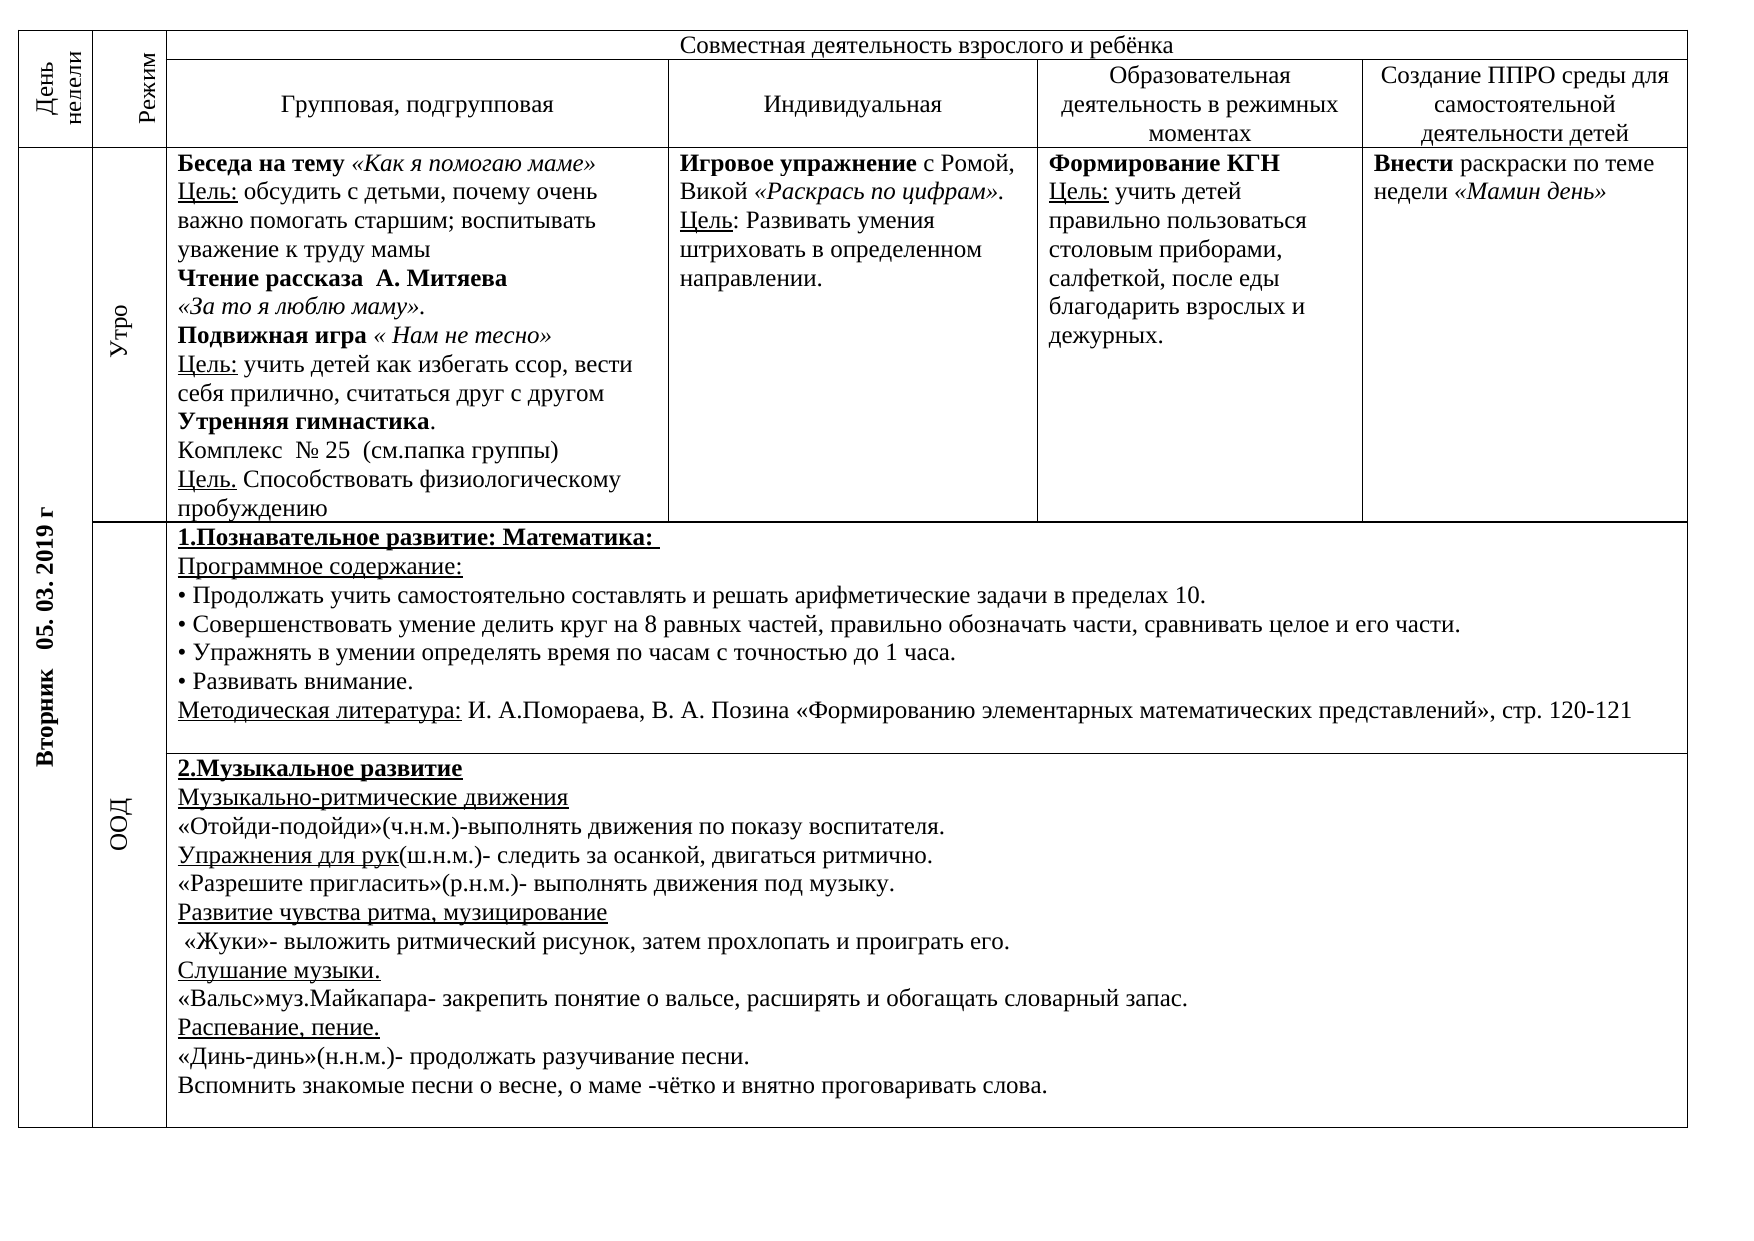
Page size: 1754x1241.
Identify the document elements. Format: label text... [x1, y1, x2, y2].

table_cell Вторник 05. 03. 2019 г [19, 148, 92, 1127]
table_header День недели [19, 31, 92, 147]
table_cell Индивидуальная [669, 60, 1037, 147]
table_cell ООД [93, 523, 166, 1127]
table_header Режим [93, 31, 166, 147]
table_cell Образовательная деятельность в режимных моментах [1038, 60, 1362, 147]
table_cell Утро [93, 148, 166, 521]
table_cell 2.Музыкальное развитие Музыкально-ритмические движения «Отойди-подойди»(ч.н.м.)-выполнять движения по показу воспитателя. Упражнения для рук(ш.н.м.)- следить за осанкой, двигаться ритмично. «Разрешите пригласить»(р.н.м.)- выполнять движения под музыку. Развитие чувства ритма, музицирование «Жуки»- выложить ритмический рисунок, затем прохлопать и проиграть его. Слушание музыки. «Вальс»муз.Майкапара- закрепить понятие о вальсе, расширять и обогащать словарный запас. Распевание, пение. «Динь-динь»(н.н.м.)- продолжать разучивание песни. Вспомнить знакомые песни о весне, о маме -чётко и внятно проговаривать слова. [167, 754, 1687, 1127]
table_cell Создание ППРО среды для самостоятельной деятельности детей [1363, 60, 1687, 147]
table_cell Беседа на тему «Как я помогаю маме» Цель: обсудить с детьми, почему очень важно помогать старшим; воспитывать уважение к труду мамы Чтение рассказа А. Митяева «За то я люблю маму». Подвижная игра « Нам не тесно» Цель: учить детей как избегать ссор, вести себя прилично, считаться друг с другом Утренняя гимнастика. Комплекс № 25 (см.папка группы) Цель. Способствовать физиологическому пробуждению [167, 148, 668, 521]
table_cell Формирование КГН Цель: учить детей правильно пользоваться столовым приборами, салфеткой, после еды благодарить взрослых и дежурных. [1038, 148, 1362, 521]
table_cell Групповая, подгрупповая [167, 60, 668, 147]
table_cell Внести раскраски по теме недели «Мамин день» [1363, 148, 1687, 521]
table_header Совместная деятельность взрослого и ребёнка [167, 31, 1687, 59]
table_cell 1.Познавательное развитие: Математика: Программное содержание: • Продолжать учить самостоятельно составлять и решать арифметические задачи в пределах 10. • Совершенствовать умение делить круг на 8 равных частей, правильно обозначать части, сравнивать целое и его части. • Упражнять в умении определять время по часам с точностью до 1 часа. • Развивать внимание. Методическая литература: И. А.Помораева, В. А. Позина «Формированию элементарных математических представлений», стр. 120-121 [167, 523, 1687, 752]
table_cell Игровое упражнение с Ромой, Викой «Раскрась по цифрам». Цель: Развивать умения штриховать в определенном направлении. [669, 148, 1037, 521]
